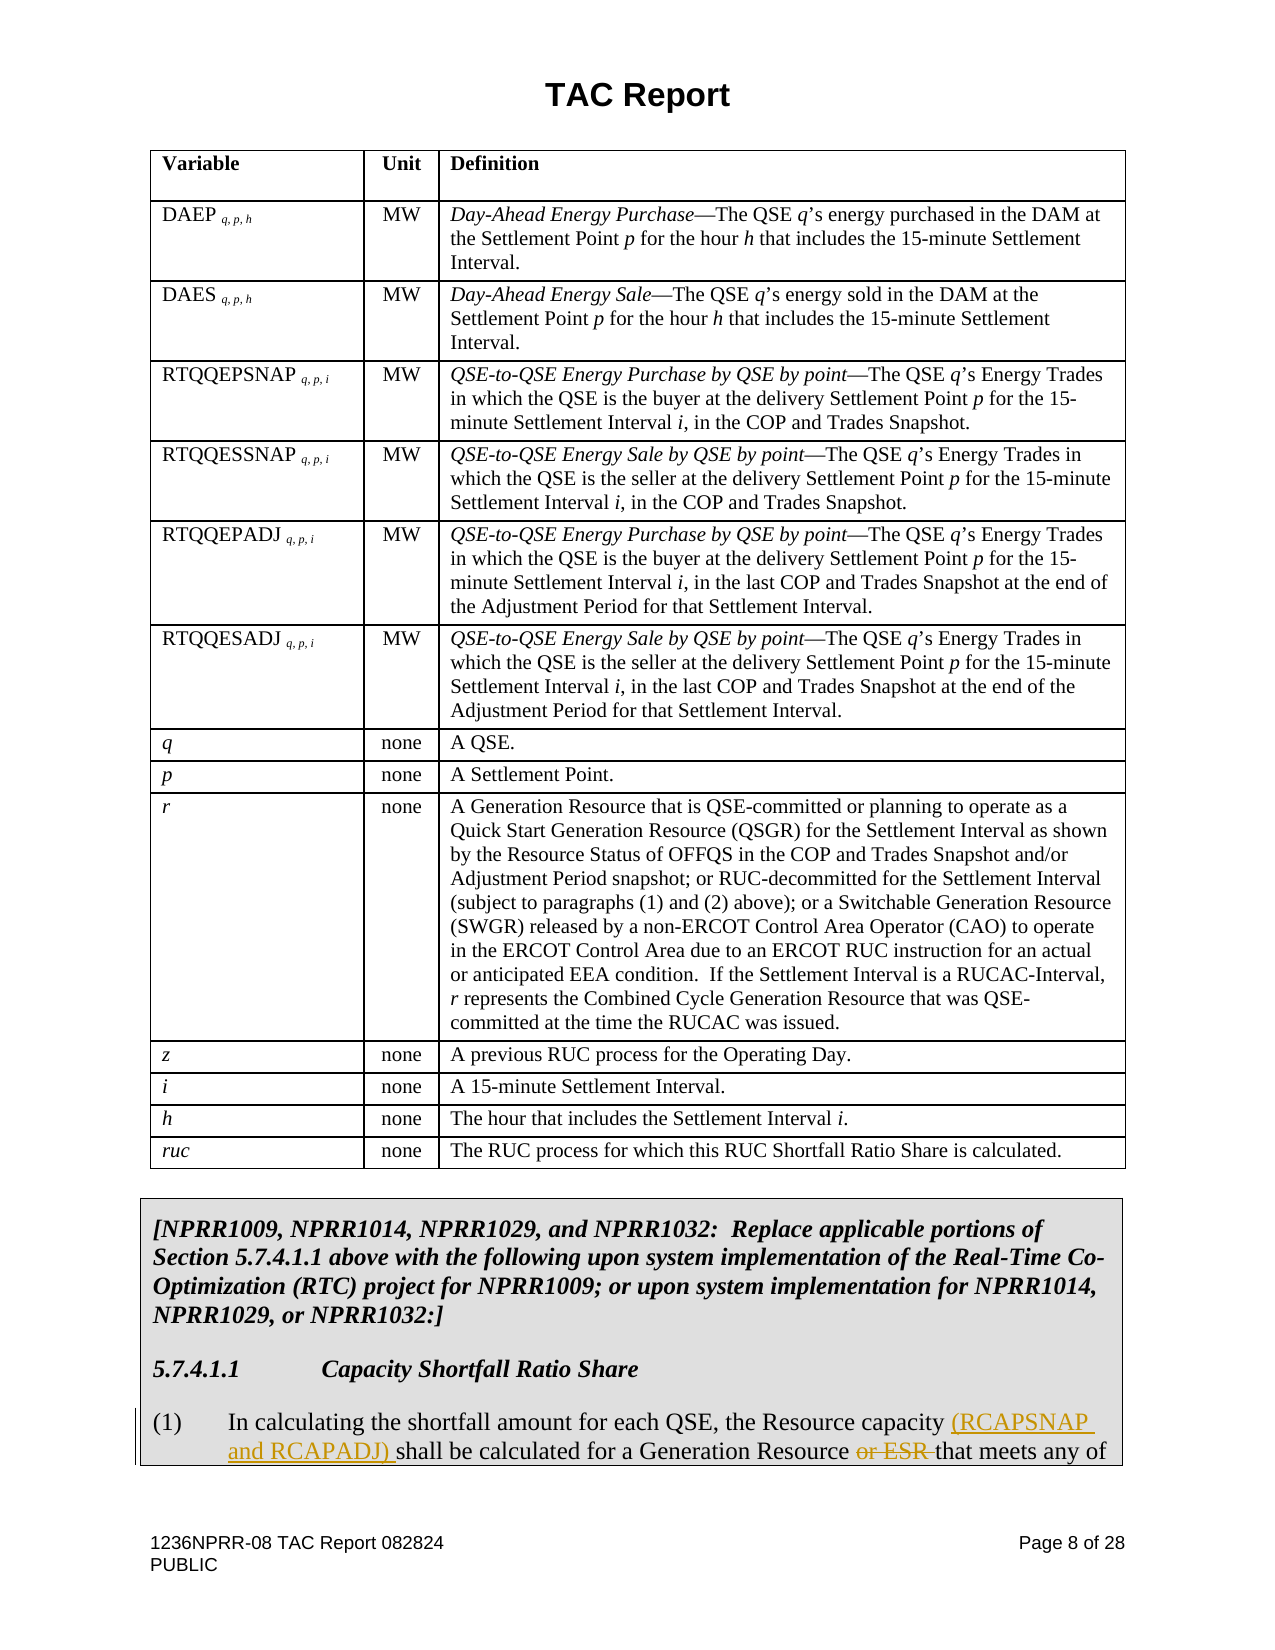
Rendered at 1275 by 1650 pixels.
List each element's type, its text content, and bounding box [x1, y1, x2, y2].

table_cell RTQQEPSNAP q, p, i [151, 362, 363, 440]
table_cell h [151, 1106, 363, 1136]
table_cell A QSE. [440, 730, 1125, 760]
table_cell Day-Ahead Energy Sale—The QSE q’s energy sold in the DAM at the Settlement Point p for the hour h that includes the 15-minute Settlement Interval. [440, 282, 1125, 360]
table_cell i [151, 1074, 363, 1104]
table_cell MW [365, 522, 438, 624]
table_header Variable [151, 151, 363, 200]
table_cell p [151, 762, 363, 792]
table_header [141, 1199, 1122, 1465]
table_cell QSE-to-QSE Energy Purchase by QSE by point—The QSE q’s Energy Trades in which the QSE is the buyer at the delivery Settlement Point p for the 15-minute Settlement Interval i, in the COP and Trades Snapshot. [440, 362, 1125, 440]
table_header Definition [440, 151, 1125, 200]
table_cell none [365, 1074, 438, 1104]
table_cell q [151, 730, 363, 760]
table_cell none [365, 794, 438, 1040]
table_header Unit [365, 151, 438, 200]
table_cell MW [365, 202, 438, 280]
table_cell DAEP q, p, h [151, 202, 363, 280]
table_cell RTQQESSNAP q, p, i [151, 442, 363, 520]
table_cell none [365, 762, 438, 792]
table_cell none [365, 730, 438, 760]
table_cell ruc [151, 1138, 363, 1168]
table_cell A Generation Resource that is QSE-committed or planning to operate as a Quick Start Generation Resource (QSGR) for the Settlement Interval as shown by the Resource Status of OFFQS in the COP and Trades Snapshot and/or Adjustment Period snapshot; or RUC-decommitted for the Settlement Interval (subject to paragraphs (1) and (2) above); or a Switchable Generation Resource (SWGR) released by a non-ERCOT Control Area Operator (CAO) to operate in the ERCOT Control Area due to an ERCOT RUC instruction for an actual or anticipated EEA condition. If the Settlement Interval is a RUCAC-Interval, r represents the Combined Cycle Generation Resource that was QSE-committed at the time the RUCAC was issued. [440, 794, 1125, 1040]
table_cell QSE-to-QSE Energy Sale by QSE by point—The QSE q’s Energy Trades in which the QSE is the seller at the delivery Settlement Point p for the 15-minute Settlement Interval i, in the last COP and Trades Snapshot at the end of the Adjustment Period for that Settlement Interval. [440, 626, 1125, 728]
table_cell z [151, 1042, 363, 1072]
table_cell A previous RUC process for the Operating Day. [440, 1042, 1125, 1072]
table_cell DAES q, p, h [151, 282, 363, 360]
table_cell QSE-to-QSE Energy Purchase by QSE by point—The QSE q’s Energy Trades in which the QSE is the buyer at the delivery Settlement Point p for the 15-minute Settlement Interval i, in the last COP and Trades Snapshot at the end of the Adjustment Period for that Settlement Interval. [440, 522, 1125, 624]
table_cell MW [365, 282, 438, 360]
table_cell The RUC process for which this RUC Shortfall Ratio Share is calculated. [440, 1138, 1125, 1168]
table_cell MW [365, 442, 438, 520]
table_cell MW [365, 626, 438, 728]
table_cell A 15-minute Settlement Interval. [440, 1074, 1125, 1104]
table_cell Day-Ahead Energy Purchase—The QSE q’s energy purchased in the DAM at the Settlement Point p for the hour h that includes the 15-minute Settlement Interval. [440, 202, 1125, 280]
table_cell RTQQESADJ q, p, i [151, 626, 363, 728]
table_cell A Settlement Point. [440, 762, 1125, 792]
table_cell none [365, 1106, 438, 1136]
table_cell none [365, 1042, 438, 1072]
table_cell MW [365, 362, 438, 440]
table_cell r [151, 794, 363, 1040]
table_cell The hour that includes the Settlement Interval i. [440, 1106, 1125, 1136]
table_cell RTQQEPADJ q, p, i [151, 522, 363, 624]
table_cell QSE-to-QSE Energy Sale by QSE by point—The QSE q’s Energy Trades in which the QSE is the seller at the delivery Settlement Point p for the 15-minute Settlement Interval i, in the COP and Trades Snapshot. [440, 442, 1125, 520]
table_cell none [365, 1138, 438, 1168]
